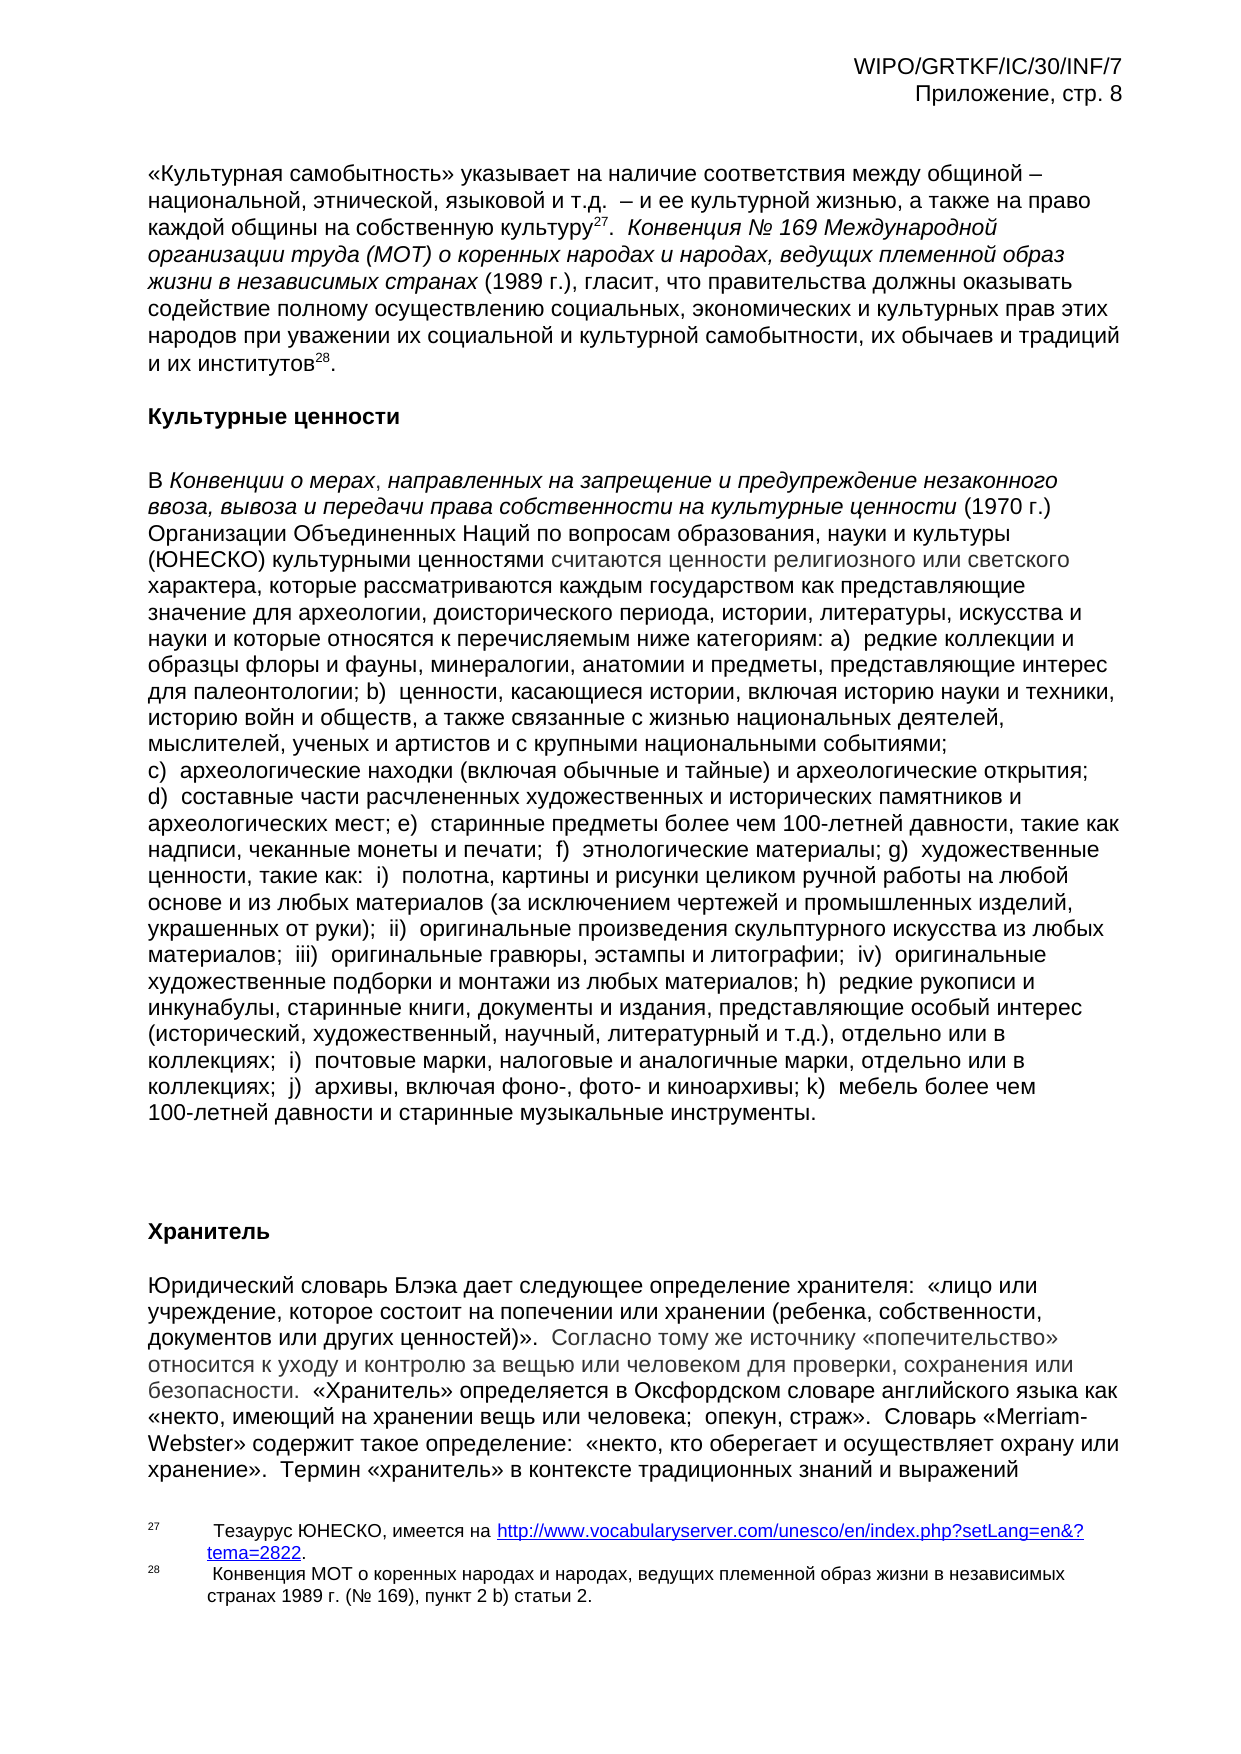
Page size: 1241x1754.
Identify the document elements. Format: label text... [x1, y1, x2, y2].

text «Культурная самобытность» указывает на наличие соответствия между общиной – национальной, этнической, языковой и т.д. – и ее культурной жизнью, а также на право каждой общины на собственную культуру. Конвенция № 169 Международной организации труда (МОТ) о коренных народах и народах, ведущих племенной образ жизни в независимых странах (1989 г.), гласит, что правительства должны оказывать содействие полному осуществлению социальных, экономических и культурных прав этих народов при уважении их социальной и культурной самобытности, их обычаев и традиций и их институтов. [148, 159, 1122, 376]
text В Конвенции о мерах, направленных на запрещение и предупреждение незаконного ввоза, вывоза и передачи права собственности на культурные ценности (1970 г.) Организации Объединенных Наций по вопросам образования, науки и культуры (ЮНЕСКО) культурными ценностями считаются ценности религиозного или светского характера, которые рассматриваются каждым государством как представляющие значение для археологии, доисторического периода, истории, литературы, искусства и науки и которые относятся к перечисляемым ниже категориям: a) редкие коллекции и образцы флоры и фауны, минералогии, анатомии и предметы, представляющие интерес для палеонтологии; b) ценности, касающиеся истории, включая историю науки и техники, историю войн и обществ, а также связанные с жизнью национальных деятелей, мыслителей, ученых и артистов и с крупными национальными событиями; c) археологические находки (включая обычные и тайные) и археологические открытия; d) составные части расчлененных художественных и исторических памятников и археологических мест; e) старинные предметы более чем 100-летней давности, такие как надписи, чеканные монеты и печати; f) этнологические материалы; g) художественные ценности, такие как: i) полотна, картины и рисунки целиком ручной работы на любой основе и из любых материалов (за исключением чертежей и промышленных изделий, украшенных от руки); ii) оригинальные произведения скульптурного искусства из любых материалов; iii) оригинальные гравюры, эстампы и литографии; iv) оригинальные художественные подборки и монтажи из любых материалов; h) редкие рукописи и инкунабулы, старинные книги, документы и издания, представляющие особый интерес (исторический, художественный, научный, литературный и т.д.), отдельно или в коллекциях; i) почтовые марки, налоговые и аналогичные марки, отдельно или в коллекциях; j) архивы, включая фоно-, фото- и киноархивы; k) мебель более чем 100-летней давности и старинные музыкальные инструменты. [148, 467, 1122, 1126]
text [148, 1272, 1122, 1482]
text Культурные ценности [148, 402, 1122, 429]
text Хранитель [148, 1217, 1122, 1244]
